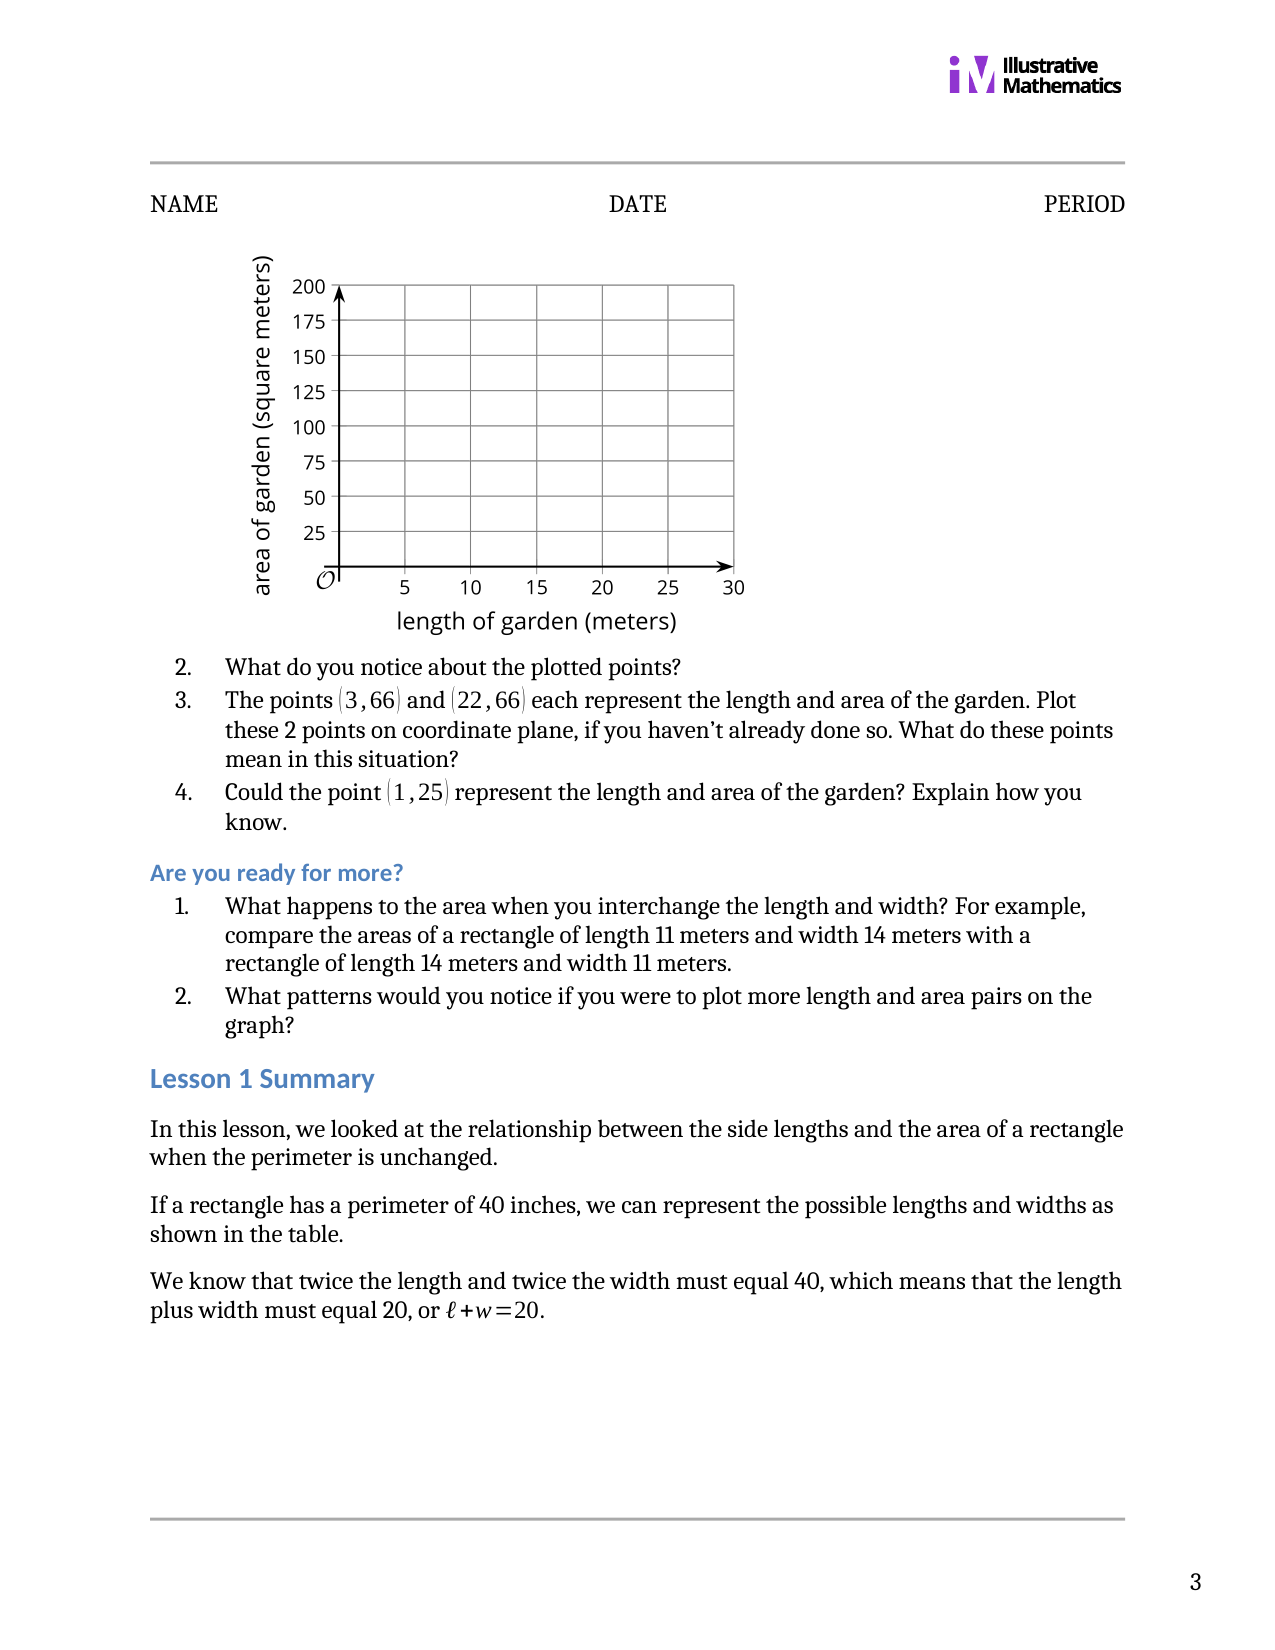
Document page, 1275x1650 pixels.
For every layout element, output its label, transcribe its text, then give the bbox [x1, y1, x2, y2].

list What happens to the area when you interchange the length and width? For example, compare the areas of a rectangle of length 11 meters and width 14 meters with a rectangle of length 14 meters and width 11 meters. [175, 892, 1125, 978]
text In this lesson, we looked at the relationship between the side lengths and the area of a rectangle when the perimeter is unchanged. [150, 1114, 1125, 1172]
picture [243, 247, 753, 643]
subtitle Are you ready for more? [150, 857, 1125, 888]
subtitle Lesson 1 Summary [150, 1060, 1125, 1096]
list The points and each represent the length and area of the garden. Plot these 2 points on coordinate plane, if you haven’t already done so. What do these points mean in this situation? [175, 685, 1125, 773]
list What patterns would you notice if you were to plot more length and area pairs on the graph? [175, 982, 1125, 1039]
picture [949, 55, 1121, 93]
list What do you notice about the plotted points? [175, 653, 1125, 682]
list Could the point represent the length and area of the garden? Explain how you know. [175, 777, 1125, 837]
text We know that twice the length and twice the width must equal 40, which means that the length plus width must equal 20, or . [150, 1267, 1125, 1324]
text If a rectangle has a perimeter of 40 inches, we can represent the possible lengths and widths as shown in the table. [150, 1191, 1125, 1248]
